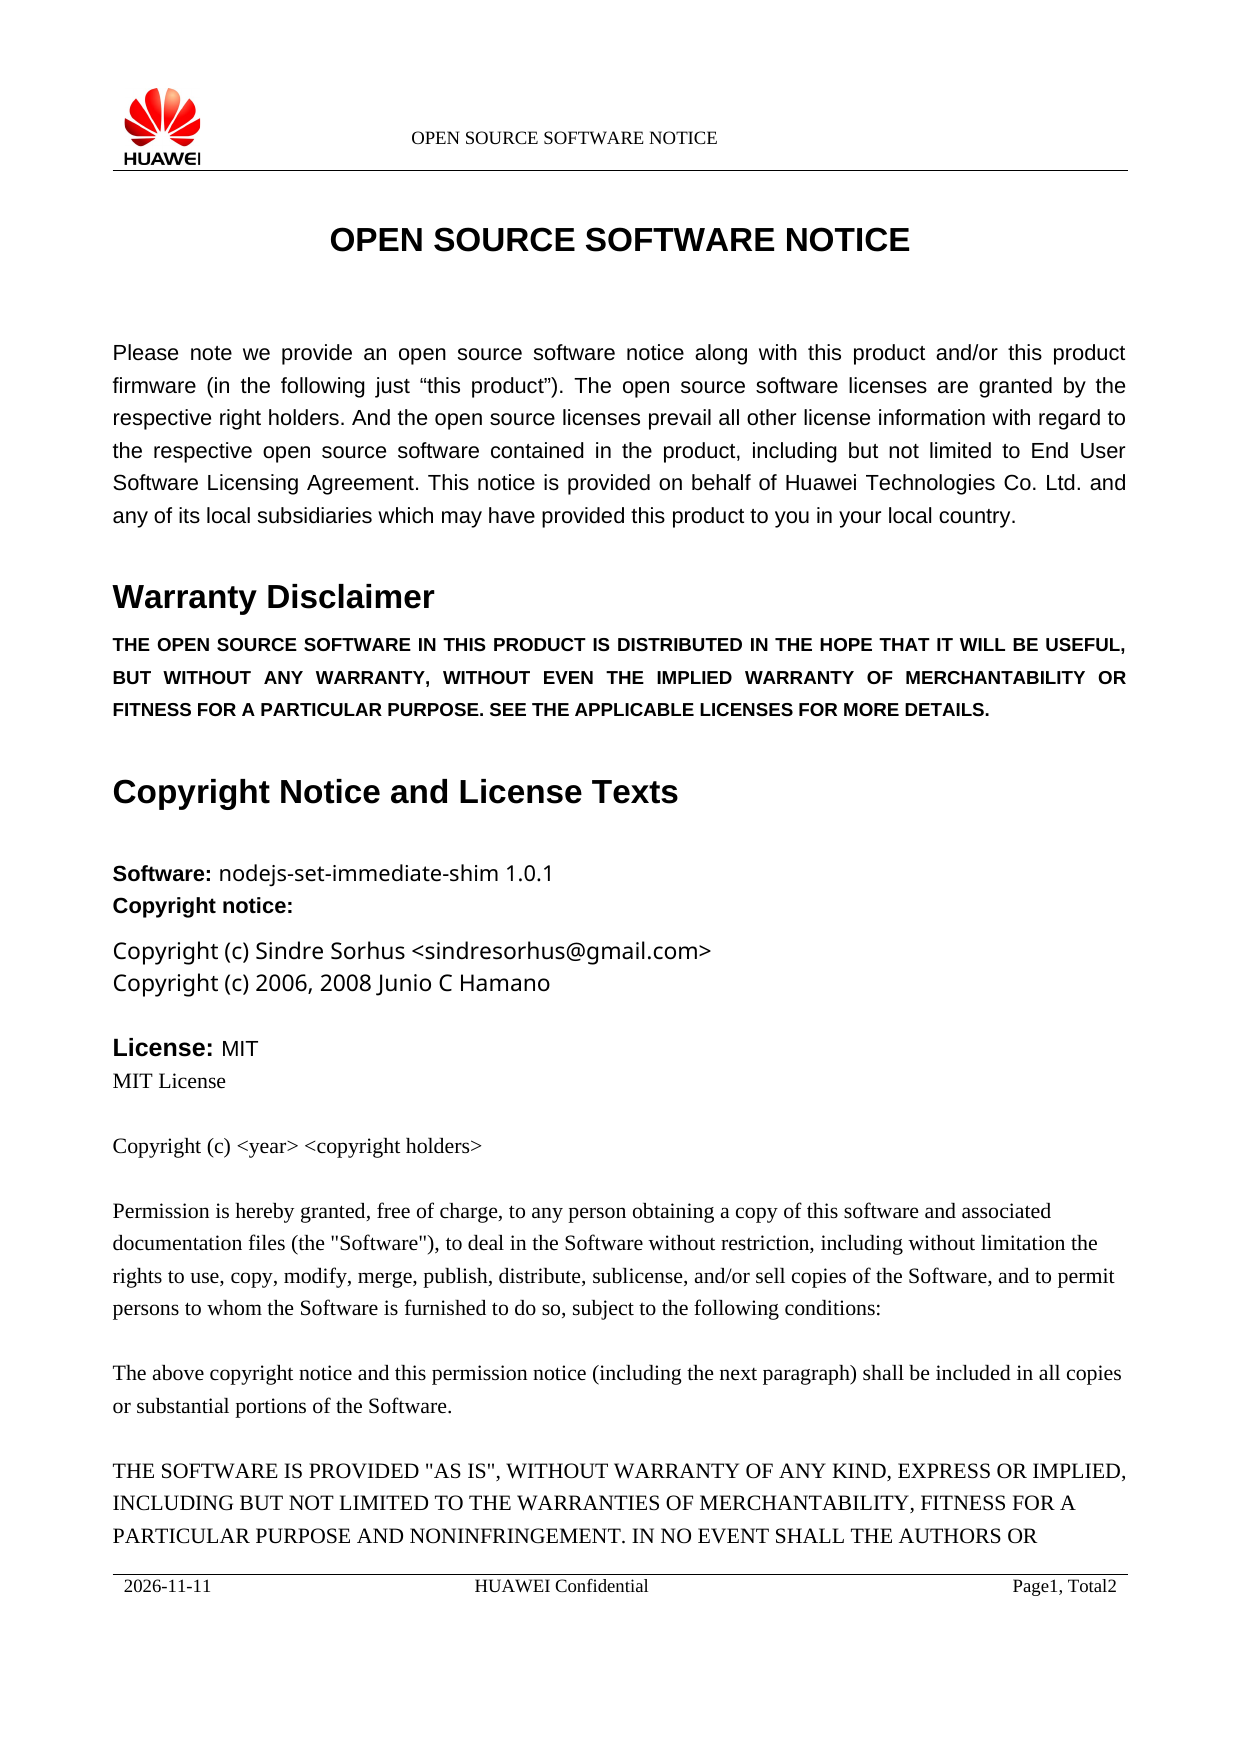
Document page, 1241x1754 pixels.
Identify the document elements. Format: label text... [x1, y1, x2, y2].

text Copyright Notice and License Texts [112, 759, 1128, 824]
text Copyright (c) Sindre Sorhus <sindresorhus@gmail.com> [112, 934, 1128, 966]
text Warranty Disclaimer [112, 564, 1128, 629]
text Copyright (c) 2006, 2008 Junio C Hamano [112, 966, 1128, 1031]
text Copyright notice: [112, 889, 1128, 921]
text OPEN SOURCE SOFTWARE NOTICE [112, 206, 1128, 271]
text The open source software in this product is distributed in the hope that it will be useful, but WITHOUT ANY WARRANTY, without even the implied warranty of MERCHANTABILITY or FITNESS FOR A PARTICULAR PURPOSE. See the applicable licenses for more details. [112, 629, 1128, 726]
text Please note we provide an open source software notice along with this product and/or this product firmware (in the following just “this product”). The open source software licenses are granted by the respective right holders. And the open source licenses prevail all other license information with regard to the respective open source software contained in the product, including but not limited to End User Software Licensing Agreement. This notice is provided on behalf of Huawei Technologies Co. Ltd. and any of its local subsidiaries which may have provided this product to you in your local country. [112, 336, 1128, 531]
text License: MIT [112, 1031, 1128, 1064]
title Software: nodejs-set-immediate-shim 1.0.1 [112, 856, 1128, 889]
picture [124, 88, 201, 165]
